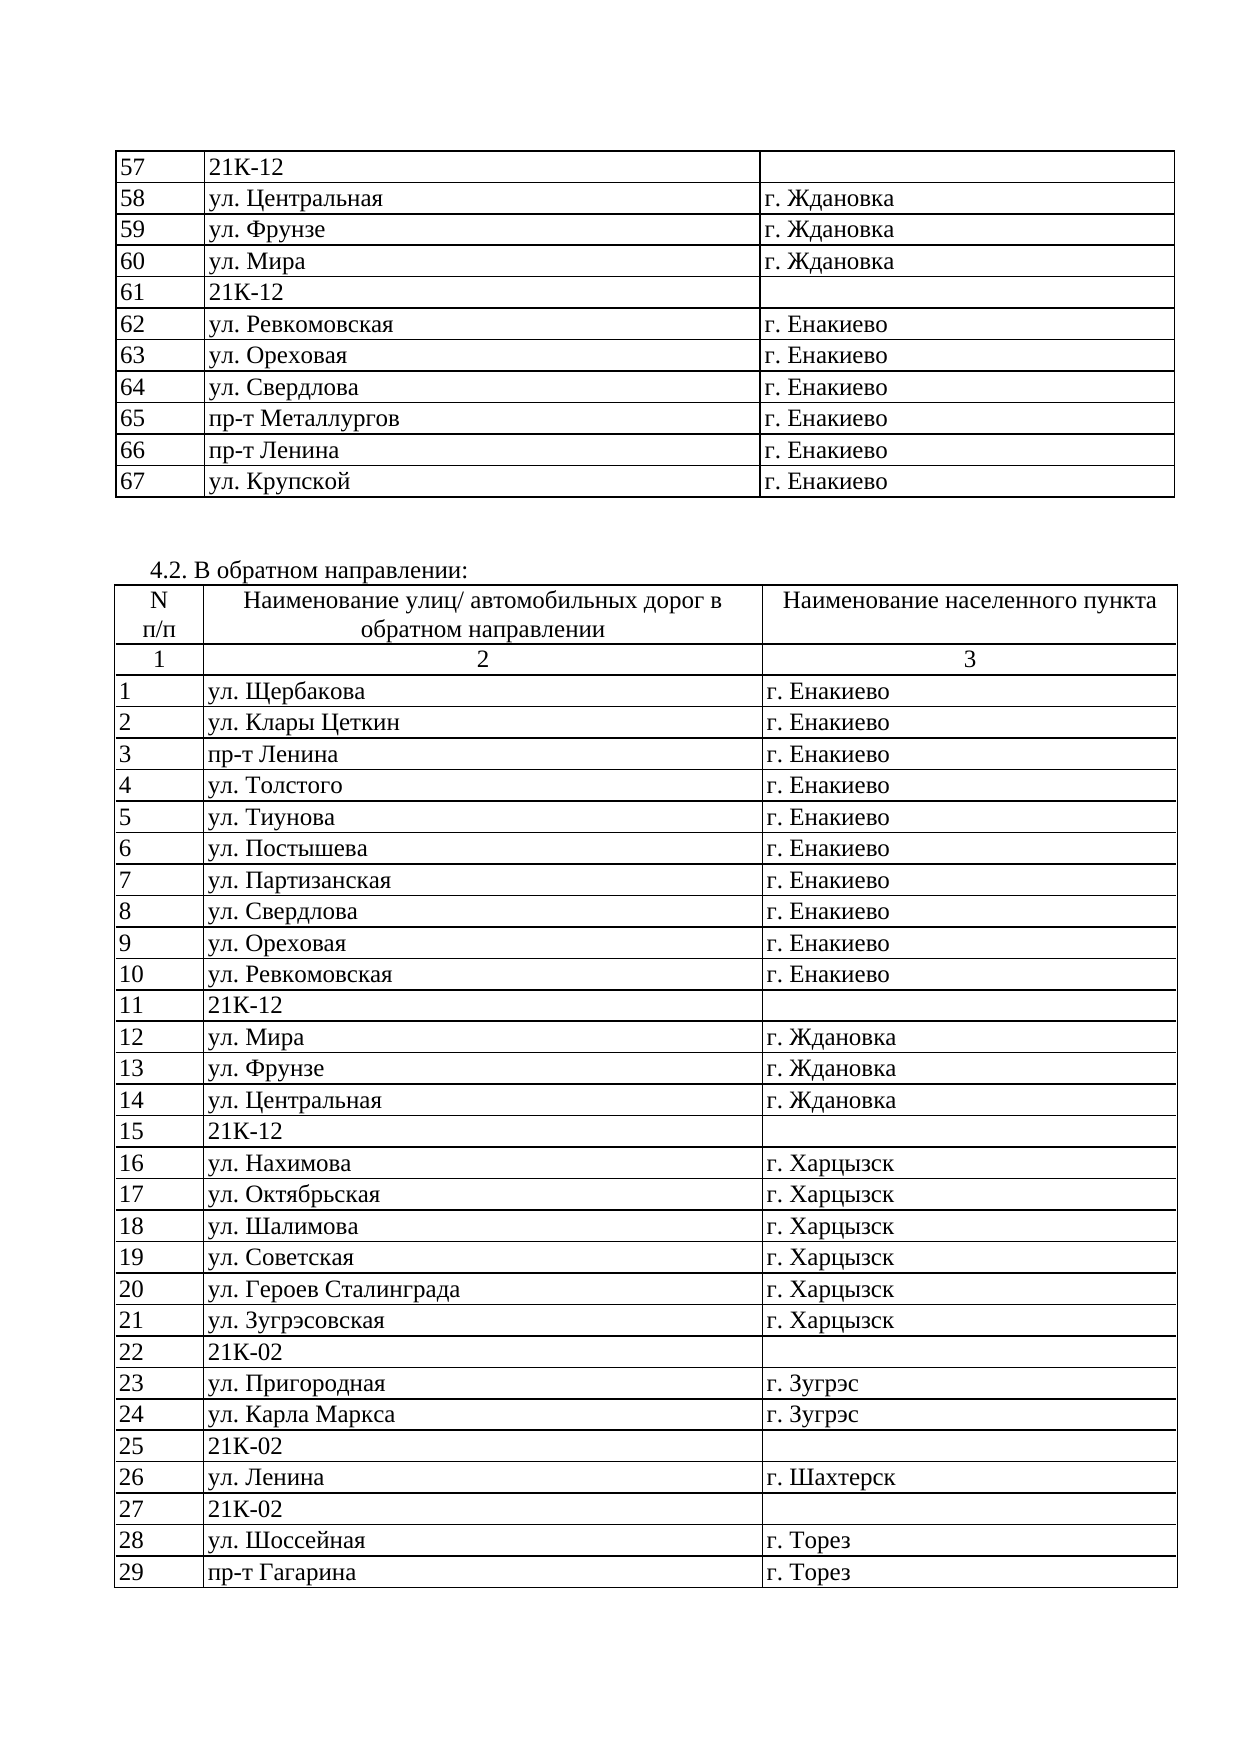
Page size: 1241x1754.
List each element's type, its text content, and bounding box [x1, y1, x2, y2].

table_cell 9 [115, 927, 203, 957]
table_cell ул. Фрунзе [204, 1053, 762, 1083]
table_cell г. Шахтерск [763, 1461, 1177, 1492]
table_cell 62 [117, 309, 204, 339]
table_cell 5 [115, 801, 203, 832]
table_cell 16 [115, 1147, 203, 1178]
table_cell г. Ждановка [763, 1083, 1177, 1115]
table_cell ул. Шоссейная [204, 1525, 762, 1555]
table_cell 28 [115, 1525, 203, 1555]
table_cell ул. Толстого [204, 770, 762, 800]
table_cell г. Харцызск [763, 1241, 1177, 1272]
table_cell г. Зугрэс [763, 1366, 1177, 1398]
table_cell г. Енакиево [761, 309, 1174, 339]
table_cell 65 [117, 403, 204, 433]
table_cell ул. Мира [205, 246, 759, 276]
table_cell г. Енакиево [763, 832, 1177, 863]
table_cell 21К-12 [205, 277, 759, 307]
table_cell пр-т Гагарина [204, 1557, 762, 1587]
table_cell 21К-02 [204, 1337, 762, 1366]
table_cell ул. Героев Сталинграда [204, 1274, 762, 1303]
table_cell 15 [115, 1116, 203, 1146]
table_cell г. Ждановка [763, 1020, 1177, 1052]
table_cell г. Торез [763, 1524, 1177, 1555]
table_cell г. Харцызск [763, 1146, 1177, 1178]
table_cell 8 [115, 896, 203, 926]
table_cell г. Торез [763, 1555, 1177, 1587]
table_cell пр-т Металлургов [205, 403, 759, 433]
table_cell ул. Пригородная [204, 1368, 762, 1398]
table_cell 21К-12 [204, 1116, 762, 1146]
table_cell г. Енакиево [763, 769, 1177, 800]
table_cell г. Енакиево [763, 926, 1177, 957]
table_cell г. Харцызск [763, 1178, 1177, 1209]
table_cell 7 [115, 864, 203, 894]
table_cell ул. Карла Маркса [204, 1400, 762, 1429]
table_cell 57 [117, 152, 204, 181]
table_cell 2 [115, 707, 203, 737]
table_cell ул. Тиунова [204, 802, 762, 832]
table_cell 27 [115, 1493, 203, 1524]
table_cell пр-т Ленина [204, 739, 762, 769]
table_cell 22 [115, 1336, 203, 1366]
table_cell 61 [117, 277, 204, 307]
table_cell ул. Центральная [204, 1085, 762, 1115]
table_cell 19 [115, 1242, 203, 1272]
table_cell г. Харцызск [763, 1304, 1177, 1335]
table_cell г. Ждановка [761, 215, 1174, 244]
table_cell ул. Ревкомовская [204, 959, 762, 989]
table_cell г. Харцызск [763, 1209, 1177, 1241]
table_header N п/п [115, 586, 203, 643]
table_cell г. Енакиево [763, 863, 1177, 894]
table_cell 63 [117, 340, 204, 370]
table_cell 21К-02 [204, 1431, 762, 1461]
table_cell 24 [115, 1399, 203, 1429]
table_cell 10 [115, 959, 203, 989]
table_cell 12 [115, 1021, 203, 1052]
table_cell 25 [115, 1430, 203, 1461]
table_cell 26 [115, 1462, 203, 1492]
table_cell 14 [115, 1084, 203, 1115]
table_cell г. Енакиево [761, 466, 1174, 496]
table_cell [763, 989, 1177, 1020]
table_cell 58 [117, 183, 204, 213]
table_cell 13 [115, 1053, 203, 1083]
table_cell 6 [115, 833, 203, 863]
table_cell 2 [204, 645, 762, 674]
text 4.2. В обратном направлении: [150, 555, 1090, 584]
table_cell г. Енакиево [763, 737, 1177, 769]
table_cell ул. Ревкомовская [205, 309, 759, 339]
table_cell 29 [115, 1556, 203, 1587]
table_cell [761, 277, 1174, 307]
table_cell г. Енакиево [763, 800, 1177, 832]
table_cell г. Харцызск [763, 1272, 1177, 1303]
table_cell г. Енакиево [763, 674, 1177, 706]
table_cell 1 [115, 644, 203, 674]
table_cell ул. Партизанская [204, 865, 762, 894]
table_cell ул. Свердлова [204, 896, 762, 926]
table_cell 64 [117, 372, 204, 402]
table_cell ул. Центральная [205, 183, 759, 213]
table_cell ул. Шалимова [204, 1211, 762, 1241]
table_cell 18 [115, 1210, 203, 1241]
table_cell пр-т Ленина [205, 435, 759, 464]
table_header Наименование улиц/ автомобильных дорог в обратном направлении [204, 586, 762, 643]
table_cell 21 [115, 1305, 203, 1335]
table_cell ул. Крупской [205, 466, 759, 496]
table_cell [761, 152, 1174, 181]
table_cell ул. Зугрэсовская [204, 1305, 762, 1335]
table_cell 4 [115, 770, 203, 800]
table_cell г. Енакиево [763, 706, 1177, 737]
table_cell г. Ждановка [763, 1052, 1177, 1083]
table_cell [763, 1492, 1177, 1524]
table_cell ул. Свердлова [205, 372, 759, 402]
table_cell 59 [117, 215, 204, 244]
table_cell 21К-02 [204, 1494, 762, 1524]
table_cell 60 [117, 246, 204, 276]
table_cell ул. Мира [204, 1022, 762, 1052]
table_cell ул. Ленина [204, 1462, 762, 1492]
table_cell 67 [117, 466, 204, 496]
table_cell [763, 1115, 1177, 1146]
table_cell 11 [115, 990, 203, 1020]
table_cell ул. Советская [204, 1242, 762, 1272]
table_cell г. Зугрэс [763, 1398, 1177, 1429]
table_cell г. Енакиево [761, 372, 1174, 402]
table_cell 23 [115, 1368, 203, 1398]
table_cell ул. Щербакова [204, 676, 762, 706]
table_cell ул. Ореховая [205, 340, 759, 370]
table_cell ул. Октябрьская [204, 1179, 762, 1209]
table_cell г. Енакиево [761, 435, 1174, 464]
table_cell [763, 1335, 1177, 1366]
table_cell г. Енакиево [761, 403, 1174, 433]
table_cell ул. Клары Цеткин [204, 707, 762, 737]
table_cell ул. Нахимова [204, 1148, 762, 1178]
table_cell 3 [763, 643, 1177, 674]
table_cell ул. Ореховая [204, 928, 762, 957]
table_cell 3 [115, 738, 203, 769]
table_cell ул. Фрунзе [205, 215, 759, 244]
table_cell 17 [115, 1179, 203, 1209]
table_cell 1 [115, 675, 203, 706]
table_cell г. Енакиево [763, 895, 1177, 926]
table_cell 66 [117, 435, 204, 464]
table_cell г. Енакиево [763, 958, 1177, 989]
table_cell г. Енакиево [761, 340, 1174, 370]
table_cell 21К-12 [205, 152, 759, 181]
table_cell г. Ждановка [761, 183, 1174, 213]
table_header Наименование населенного пункта [763, 586, 1177, 643]
table_cell ул. Постышева [204, 833, 762, 863]
table_cell г. Ждановка [761, 246, 1174, 276]
table_cell 21К-12 [204, 991, 762, 1020]
table_cell [763, 1429, 1177, 1461]
table_cell 20 [115, 1273, 203, 1303]
